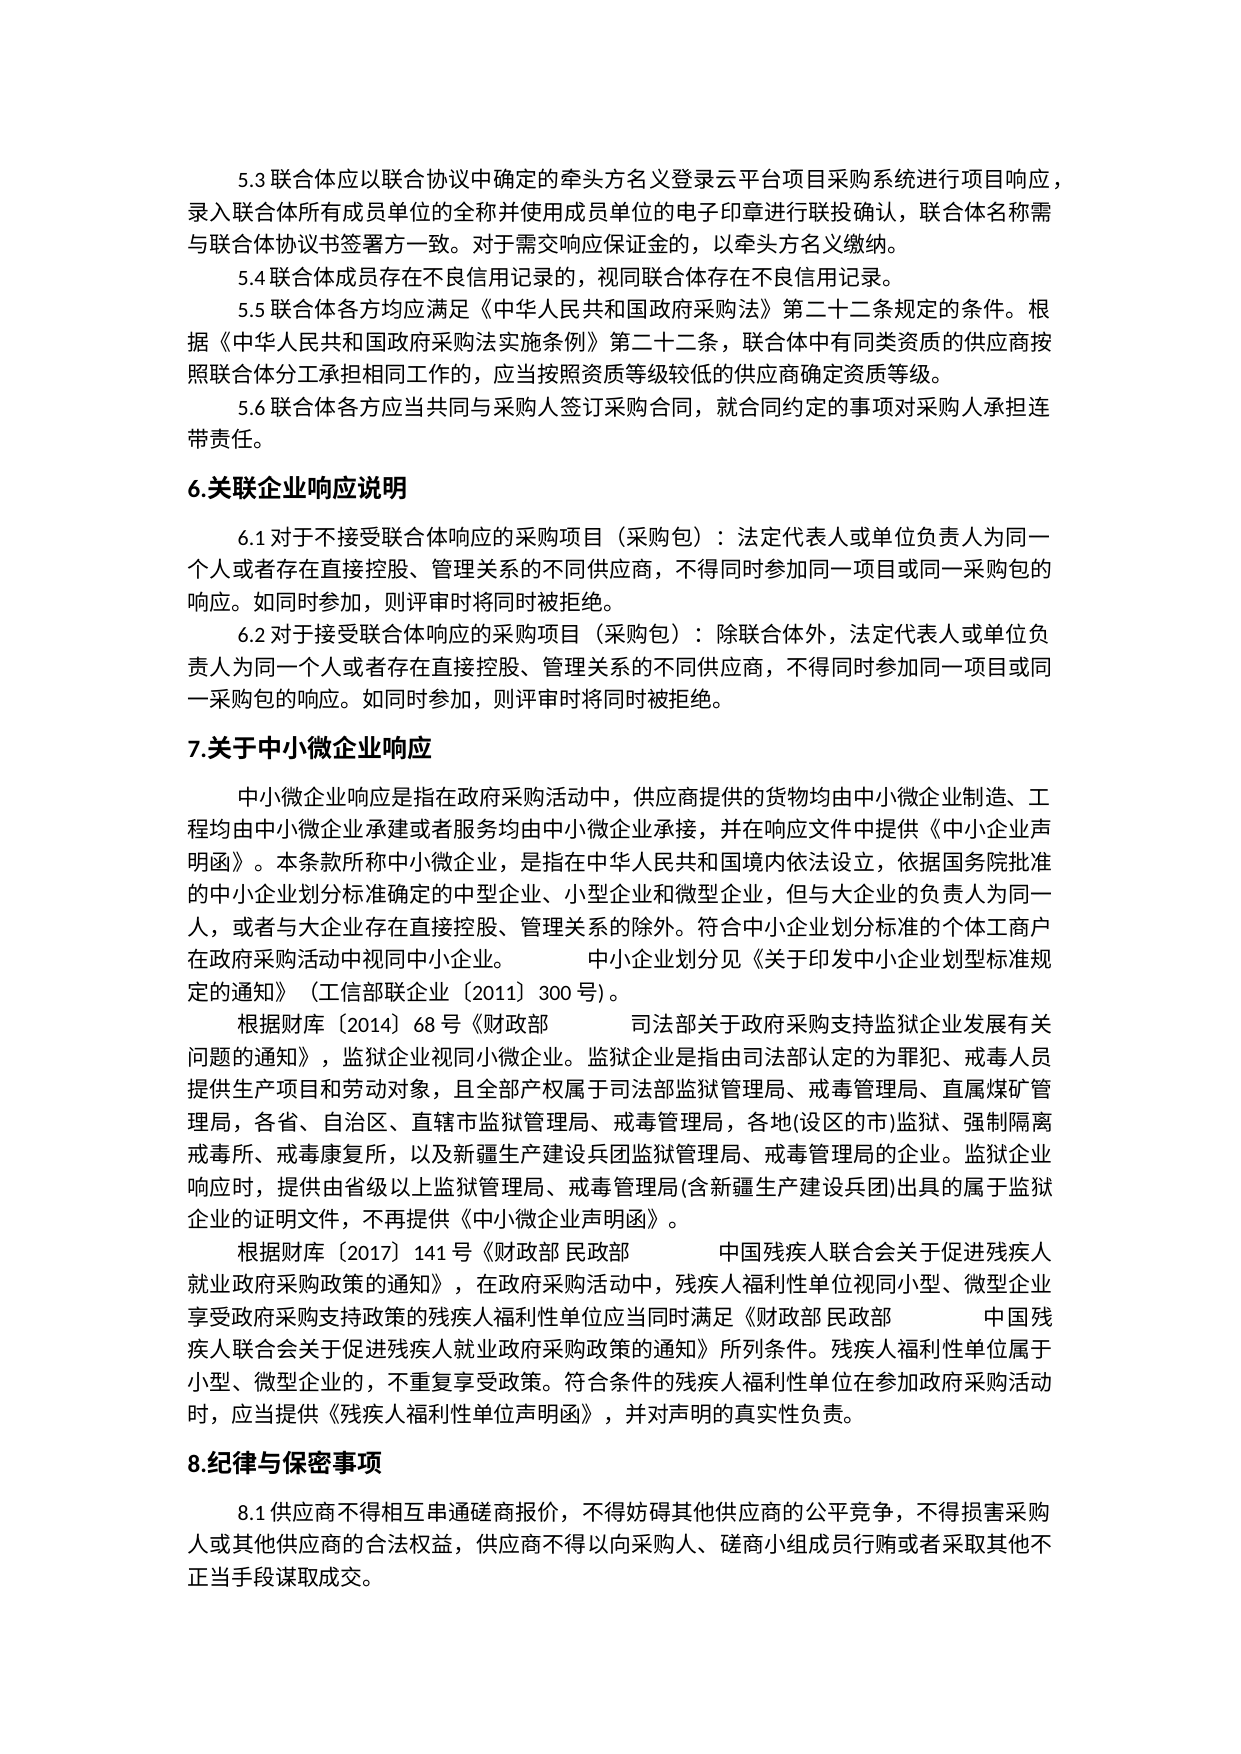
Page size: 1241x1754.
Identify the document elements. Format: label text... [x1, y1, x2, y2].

text 5.5联合体各方均应满足《中华人民共和国政府采购法》第二十二条规定的条件。根据《中华人民共和国政府采购法实施条例》第二十二条，联合体中有同类资质的供应商按照联合体分工承担相同工作的，应当按照资质等级较低的供应商确定资质等级。 [187, 292, 1053, 389]
text 根据财库〔2017〕141号《财政部 民政部 中国残疾人联合会关于促进残疾人就业政府采购政策的通知》，在政府采购活动中，残疾人福利性单位视同小型、微型企业，享受政府采购支持政策的残疾人福利性单位应当同时满足《财政部 民政部 中国残疾人联合会关于促进残疾人就业政府采购政策的通知》所列条件。残疾人福利性单位属于小型、微型企业的，不重复享受政策。符合条件的残疾人福利性单位在参加政府采购活动时，应当提供《残疾人福利性单位声明函》，并对声明的真实性负责。 [187, 1234, 1053, 1429]
text 8.1供应商不得相互串通磋商报价，不得妨碍其他供应商的公平竞争，不得损害采购人或其他供应商的合法权益，供应商不得以向采购人、磋商小组成员行贿或者采取其他不正当手段谋取成交。 [187, 1494, 1053, 1592]
text 8.纪律与保密事项 [187, 1429, 1053, 1494]
text 5.3联合体应以联合协议中确定的牵头方名义登录云平台项目采购系统进行项目响应，录入联合体所有成员单位的全称并使用成员单位的电子印章进行联投确认，联合体名称需与联合体协议书签署方一致。对于需交响应保证金的，以牵头方名义缴纳。 [187, 162, 1053, 259]
text 5.6联合体各方应当共同与采购人签订采购合同，就合同约定的事项对采购人承担连带责任。 [187, 389, 1053, 454]
text 5.4联合体成员存在不良信用记录的，视同联合体存在不良信用记录。 [187, 259, 1053, 292]
text 6.2对于接受联合体响应的采购项目（采购包）：除联合体外，法定代表人或单位负责人为同一个人或者存在直接控股、管理关系的不同供应商，不得同时参加同一项目或同一采购包的响应。如同时参加，则评审时将同时被拒绝。 [187, 617, 1053, 714]
text 中小微企业响应是指在政府采购活动中，供应商提供的货物均由中小微企业制造、工程均由中小微企业承建或者服务均由中小微企业承接，并在响应文件中提供《中小企业声明函》。本条款所称中小微企业，是指在中华人民共和国境内依法设立，依据国务院批准的中小企业划分标准确定的中型企业、小型企业和微型企业，但与大企业的负责人为同一人，或者与大企业存在直接控股、管理关系的除外。符合中小企业划分标准的个体工商户，在政府采购活动中视同中小企业。 中小企业划分见《关于印发中小企业划型标准规定的通知》（工信部联企业〔2011〕300号) 。 [187, 779, 1053, 1007]
text 7.关于中小微企业响应 [187, 714, 1053, 779]
text 根据财库〔2014〕68号《财政部 司法部关于政府采购支持监狱企业发展有关问题的通知》，监狱企业视同小微企业。监狱企业是指由司法部认定的为罪犯、戒毒人员提供生产项目和劳动对象，且全部产权属于司法部监狱管理局、戒毒管理局、直属煤矿管理局，各省、自治区、直辖市监狱管理局、戒毒管理局，各地(设区的市)监狱、强制隔离戒毒所、戒毒康复所，以及新疆生产建设兵团监狱管理局、戒毒管理局的企业。监狱企业响应时，提供由省级以上监狱管理局、戒毒管理局(含新疆生产建设兵团)出具的属于监狱企业的证明文件，不再提供《中小微企业声明函》。 [187, 1007, 1053, 1234]
text 6.关联企业响应说明 [187, 454, 1053, 519]
text 6.1对于不接受联合体响应的采购项目（采购包）：法定代表人或单位负责人为同一个人或者存在直接控股、管理关系的不同供应商，不得同时参加同一项目或同一采购包的响应。如同时参加，则评审时将同时被拒绝。 [187, 519, 1053, 617]
